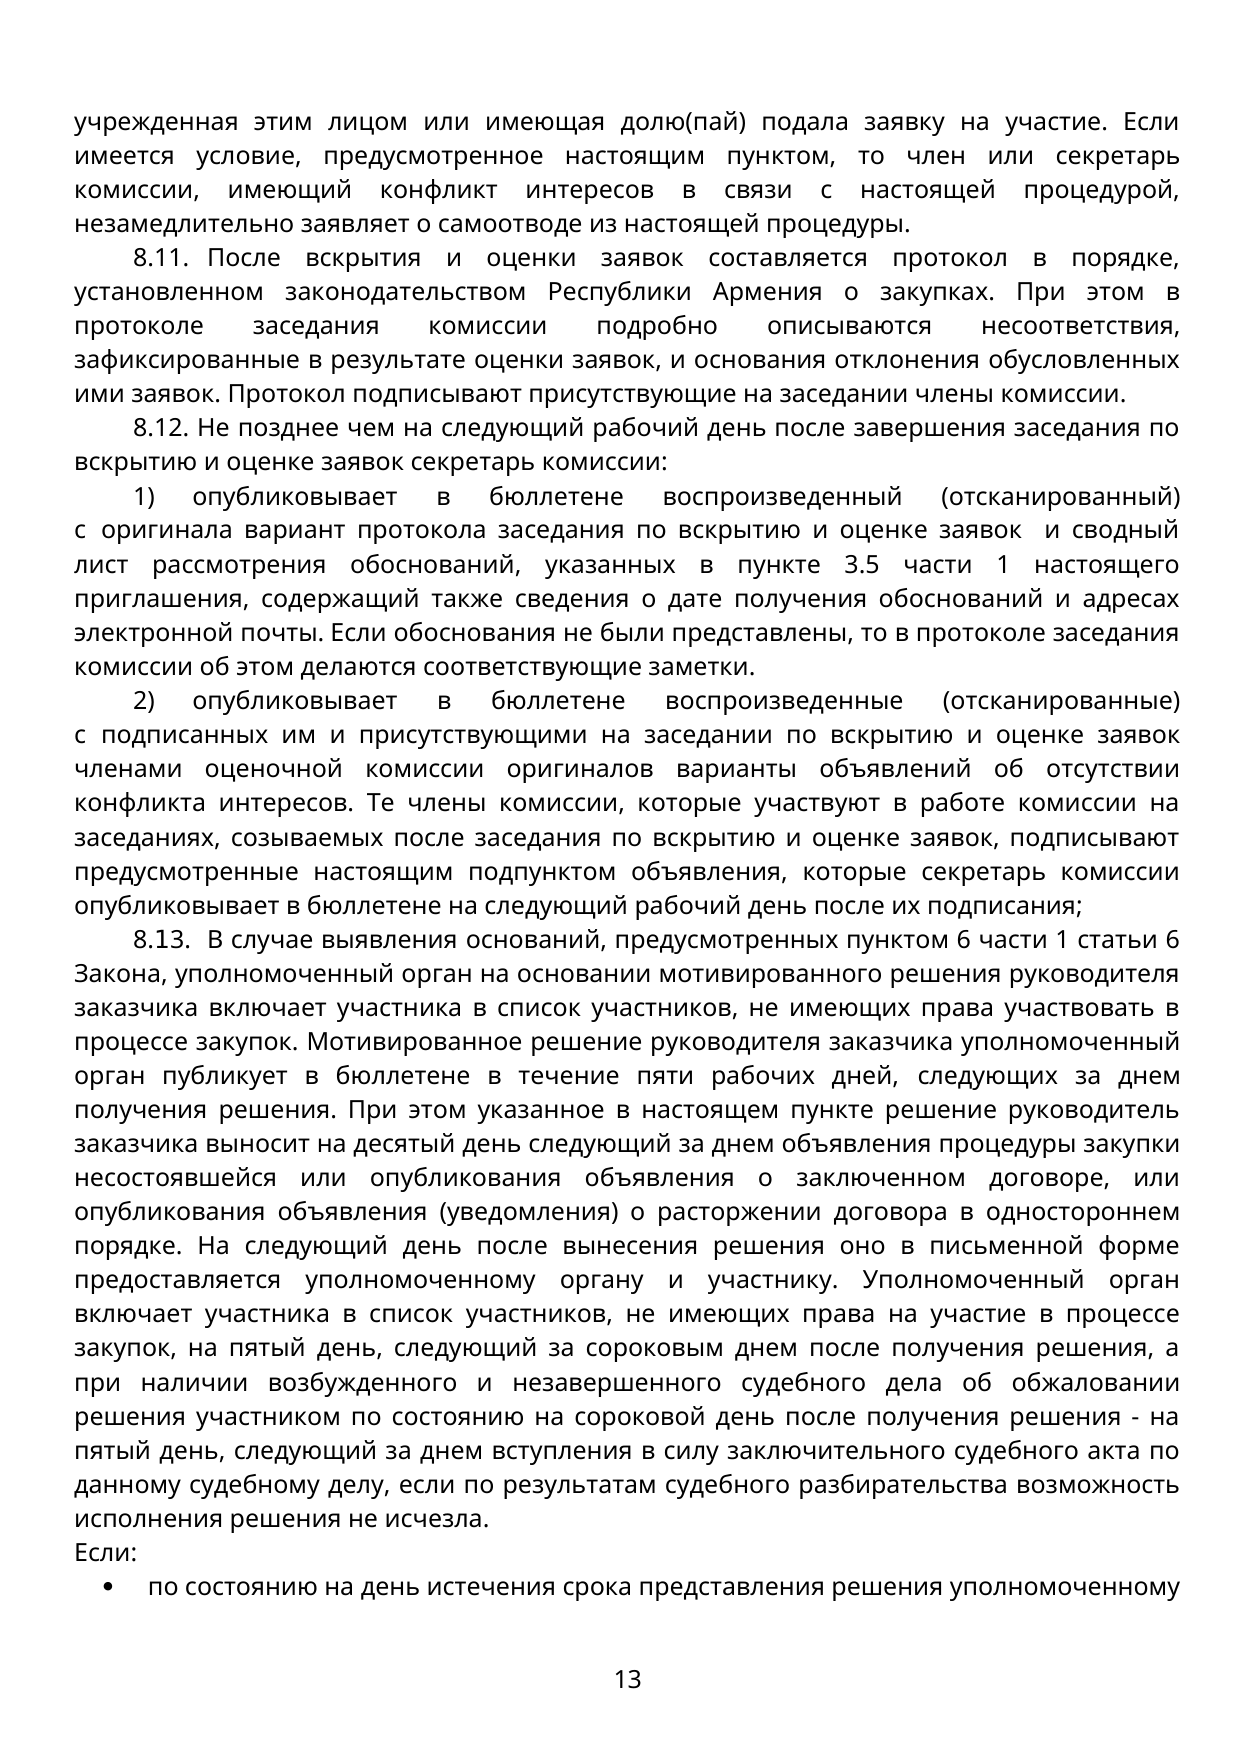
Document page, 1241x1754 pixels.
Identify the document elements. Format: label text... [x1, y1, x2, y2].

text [74, 103, 1181, 240]
text 8.11. После вскрытия и оценки заявок составляется протокол в порядке, установленном законодательством Республики Армения о закупках. При этом в протоколе заседания комиссии подробно описываются несоответствия, зафиксированные в результате оценки заявок, и основания отклонения обусловленных ими заявок. Протокол подписывают присутствующие на заседании члены комиссии. [74, 240, 1181, 410]
text Если: [74, 1534, 1181, 1568]
text 8.12. Не позднее чем на следующий рабочий день после завершения заседания по вскрытию и оценке заявок секретарь комиссии: [74, 410, 1181, 478]
text 2) опубликовывает в бюллетене воспроизведенные (отсканированные) с подписанных им и присутствующими на заседании по вскрытию и оценке заявок членами оценочной комиссии оригиналов варианты объявлений об отсутствии конфликта интересов. Те члены комиссии, которые участвуют в работе комиссии на заседаниях, созываемых после заседания по вскрытию и оценке заявок, подписывают предусмотренные настоящим подпунктом объявления, которые секретарь комиссии опубликовывает в бюллетене на следующий рабочий день после их подписания; [74, 683, 1181, 921]
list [74, 1568, 1181, 1603]
text 8.13. В случае выявления оснований, предусмотренных пунктом 6 части 1 статьи 6 Закона, уполномоченный орган на основании мотивированного решения руководителя заказчика включает участника в список участников, не имеющих права участвовать в процессе закупок. Мотивированное решение руководителя заказчика уполномоченный орган публикует в бюллетене в течение пяти рабочих дней, следующих за днем получения решения. При этом указанное в настоящем пункте решение руководитель заказчика выносит на десятый день следующий за днем объявления процедуры закупки несостоявшейся или опубликования объявления о заключенном договоре, или опубликования объявления (уведомления) о расторжении договора в одностороннем порядке. На следующий день после вынесения решения оно в письменной форме предоставляется уполномоченному органу и участнику. Уполномоченный орган включает участника в список участников, не имеющих права на участие в процессе закупок, на пятый день, следующий за сороковым днем после получения решения, а при наличии возбужденного и незавершенного судебного дела об обжаловании решения участником по состоянию на сороковой день после получения решения - на пятый день, следующий за днем вступления в силу заключительного судебного акта по данному судебному делу, если по результатам судебного разбирательства возможность исполнения решения не исчезла. [74, 921, 1181, 1534]
text 1) опубликовывает в бюллетене воспроизведенный (отсканированный) с оригинала вариант протокола заседания по вскрытию и оценке заявок и сводный лист рассмотрения обоснований, указанных в пункте 3.5 части 1 настоящего приглашения, содержащий также сведения о дате получения обоснований и адресах электронной почты. Если обоснования не были представлены, то в протоколе заседания комиссии об этом делаются соответствующие заметки. [74, 478, 1181, 683]
